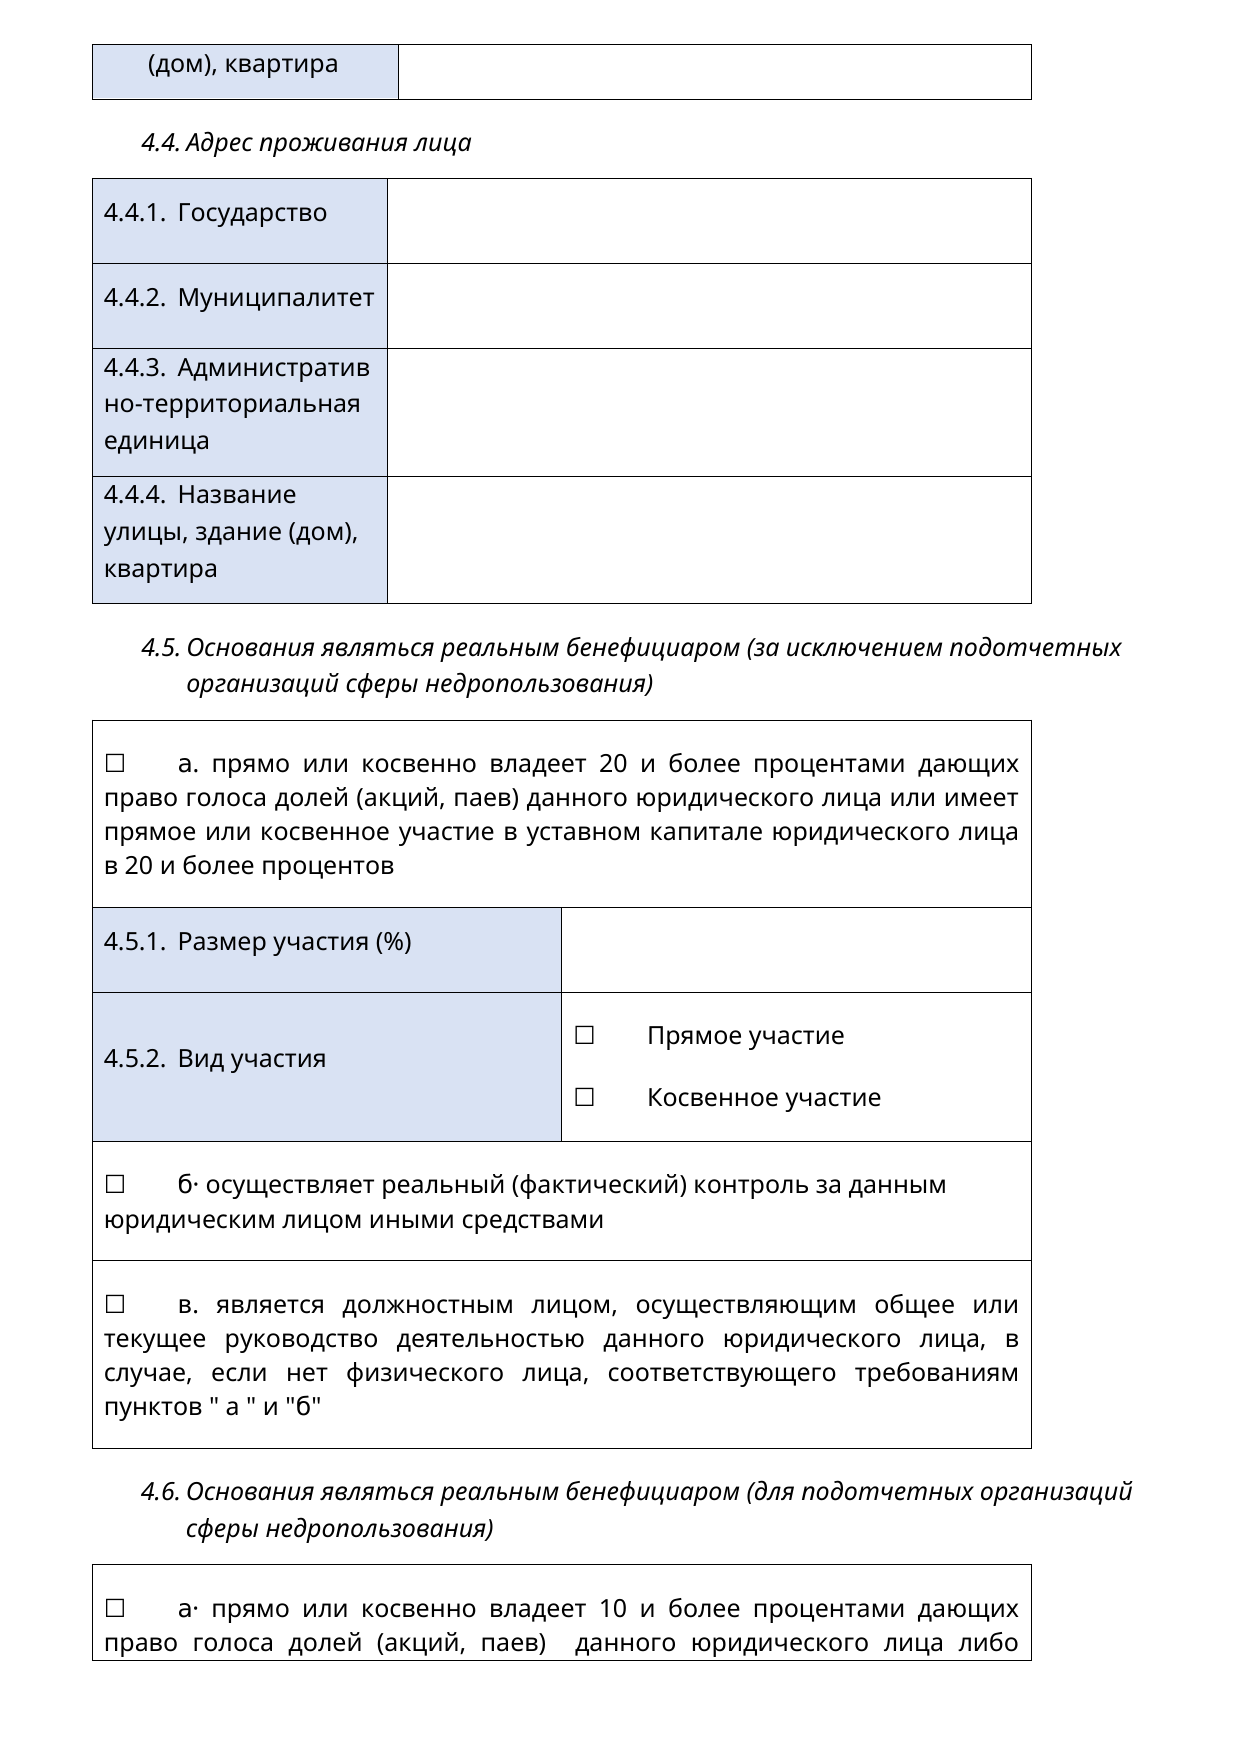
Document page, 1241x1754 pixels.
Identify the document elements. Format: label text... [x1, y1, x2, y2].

table_cell Прямое участие Косвенное участие [562, 993, 1031, 1141]
table_cell в. является должностным лицом, осуществляющим общее или текущее руководство деятельностью данного юридического лица, в случае, если нет физического лица, соответствующего требованиям пунктов " а " и "б" [93, 1261, 1031, 1448]
table_header Государство [93, 179, 387, 263]
table_cell [388, 477, 1031, 603]
table_cell [388, 264, 1031, 348]
list Адрес проживания лица [141, 124, 1152, 158]
table_cell б․ осуществляет реальный (фактический) контроль за данным юридическим лицом иными средствами [93, 1142, 1031, 1260]
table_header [93, 1565, 1031, 1660]
table_cell Административно-территориальная единица [93, 349, 387, 476]
table_cell [399, 45, 1031, 98]
table_cell [562, 908, 1031, 992]
table_header а. прямо или косвенно владеет 20 и более процентами дающих право голоса долей (акций, паев) данного юридического лица или имеет прямое или косвенное участие в уставном капитале юридического лица в 20 и более процентов [93, 721, 1031, 907]
table_cell [388, 349, 1031, 476]
list Основания являться реальным бенефициаром (за исключением подотчетных организаций сферы недропользования) [141, 629, 1152, 700]
table_cell Размер участия (%) [93, 908, 561, 992]
list Основания являться реальным бенефициаром (для подотчетных организаций сферы недропользования) [141, 1474, 1152, 1544]
table_cell Название улицы, здание (дом), квартира [93, 477, 387, 603]
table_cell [93, 45, 398, 98]
table_cell Муниципалитет [93, 264, 387, 348]
table_header [388, 179, 1031, 263]
table_cell Вид участия [93, 993, 561, 1141]
